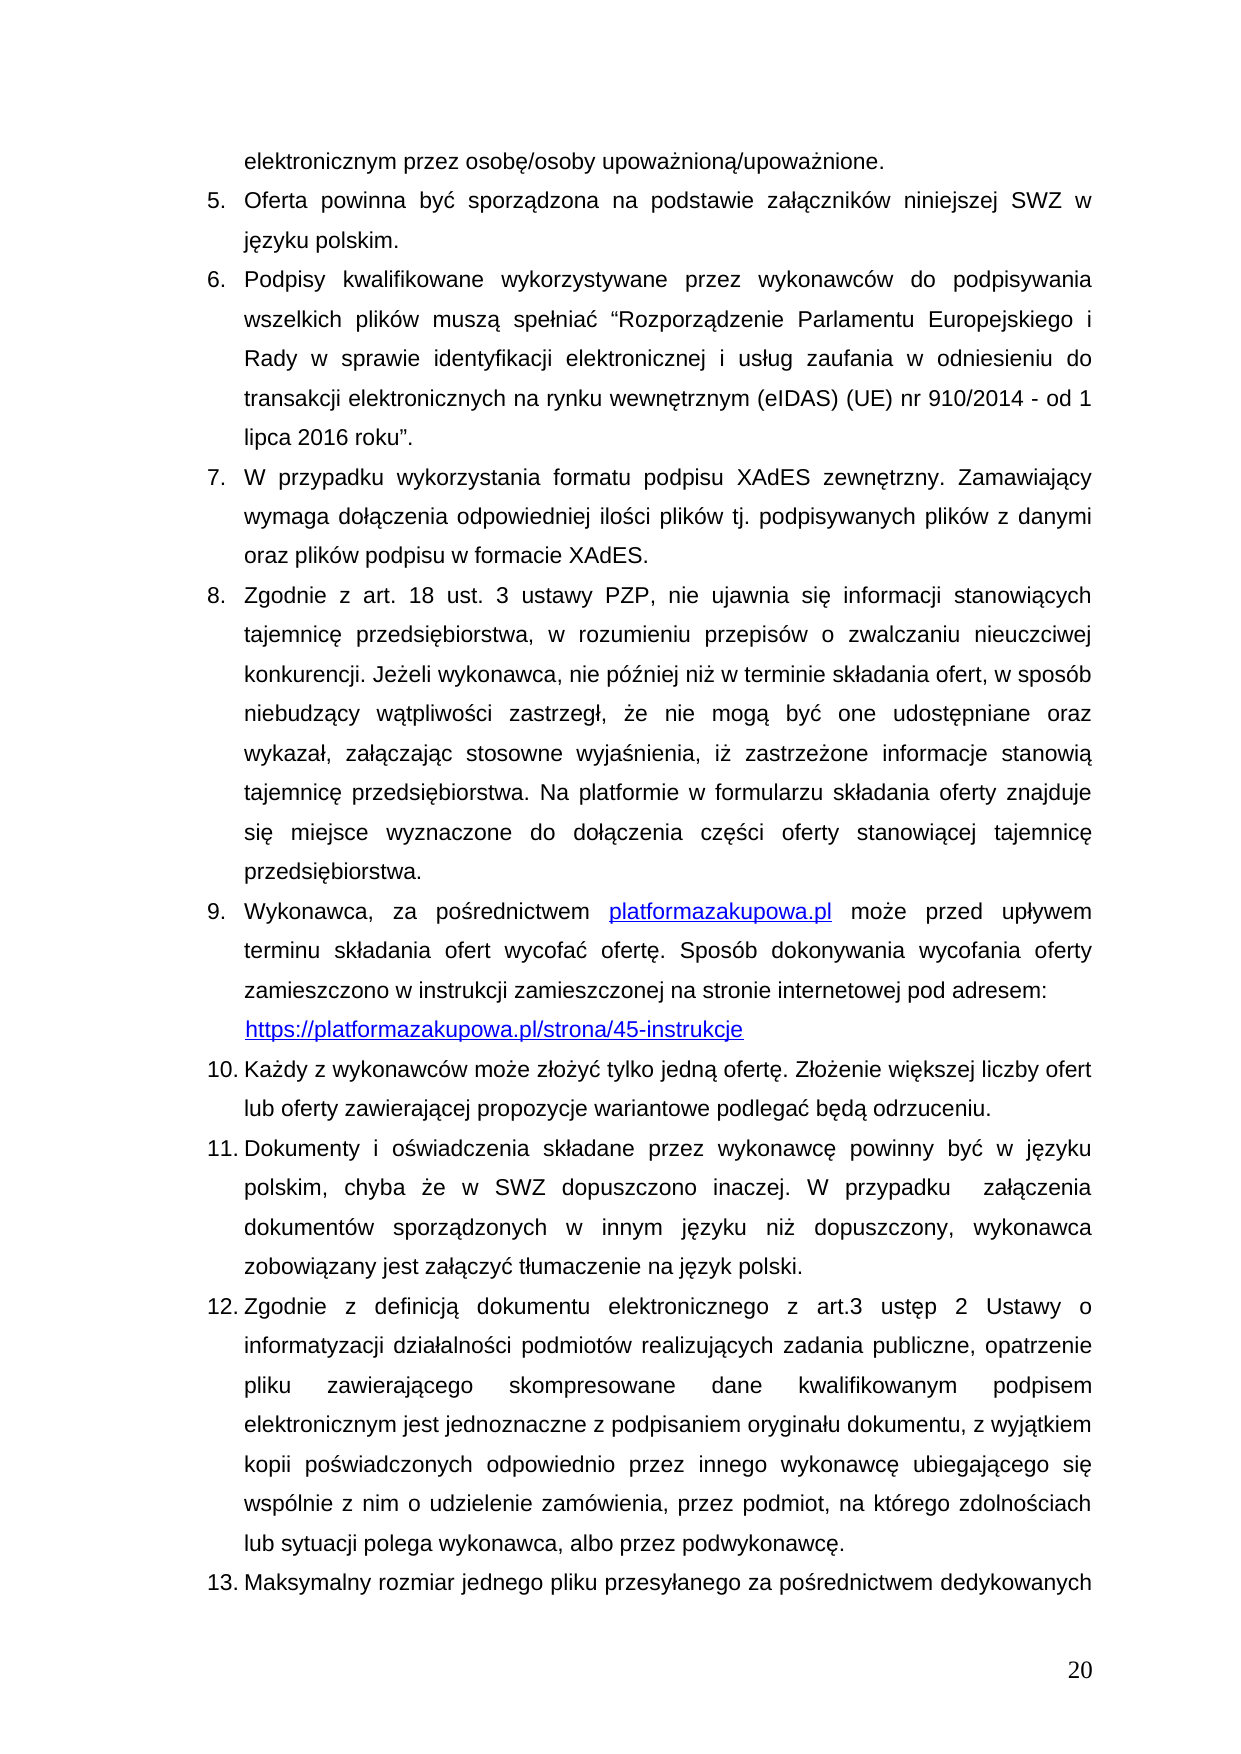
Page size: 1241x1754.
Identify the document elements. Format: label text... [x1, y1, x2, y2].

list Zgodnie z art. 18 ust. 3 ustawy PZP, nie ujawnia się informacji stanowiących tajemnicę przedsiębiorstwa, w rozumieniu przepisów o zwalczaniu nieuczciwej konkurencji. Jeżeli wykonawca, nie później niż w terminie składania ofert, w sposób niebudzący wątpliwości zastrzegł, że nie mogą być one udostępniane oraz wykazał, załączając stosowne wyjaśnienia, iż zastrzeżone informacje stanowią tajemnicę przedsiębiorstwa. Na platformie w formularzu składania oferty znajduje się miejsce wyznaczone do dołączenia części oferty stanowiącej tajemnicę przedsiębiorstwa. [207, 582, 1092, 885]
list Podpisy kwalifikowane wykorzystywane przez wykonawców do podpisywania wszelkich plików muszą spełniać “Rozporządzenie Parlamentu Europejskiego i Rady w sprawie identyfikacji elektronicznej i usług zaufania w odniesieniu do transakcji elektronicznych na rynku wewnętrznym (eIDAS) (UE) nr 910/2014 - od 1 lipca 2016 roku”. [207, 266, 1092, 450]
text https://platformazakupowa.pl/strona/45-instrukcje [245, 1016, 1092, 1043]
list W przypadku wykorzystania formatu podpisu XAdES zewnętrzny. Zamawiający wymaga dołączenia odpowiedniej ilości plików tj. podpisywanych plików z danymi oraz plików podpisu w formacie XAdES. [207, 463, 1092, 569]
list Każdy z wykonawców może złożyć tylko jedną ofertę. Złożenie większej liczby ofert lub oferty zawierającej propozycje wariantowe podlegać będą odrzuceniu. [207, 1056, 1092, 1122]
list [207, 148, 1092, 174]
list Wykonawca, za pośrednictwem platformazakupowa.pl może przed upływem terminu składania ofert wycofać ofertę. Sposób dokonywania wycofania oferty zamieszczono w instrukcji zamieszczonej na stronie internetowej pod adresem: [207, 898, 1092, 1003]
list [207, 1569, 1092, 1595]
list Oferta powinna być sporządzona na podstawie załączników niniejszej SWZ w języku polskim. [207, 187, 1092, 253]
list Dokumenty i oświadczenia składane przez wykonawcę powinny być w języku polskim, chyba że w SWZ dopuszczono inaczej. W przypadku załączenia dokumentów sporządzonych w innym języku niż dopuszczony, wykonawca zobowiązany jest załączyć tłumaczenie na język polski. [207, 1135, 1092, 1279]
list Zgodnie z definicją dokumentu elektronicznego z art.3 ustęp 2 Ustawy o informatyzacji działalności podmiotów realizujących zadania publiczne, opatrzenie pliku zawierającego skompresowane dane kwalifikowanym podpisem elektronicznym jest jednoznaczne z podpisaniem oryginału dokumentu, z wyjątkiem kopii poświadczonych odpowiednio przez innego wykonawcę ubiegającego się wspólnie z nim o udzielenie zamówienia, przez podmiot, na którego zdolnościach lub sytuacji polega wykonawca, albo przez podwykonawcę. [207, 1293, 1092, 1556]
